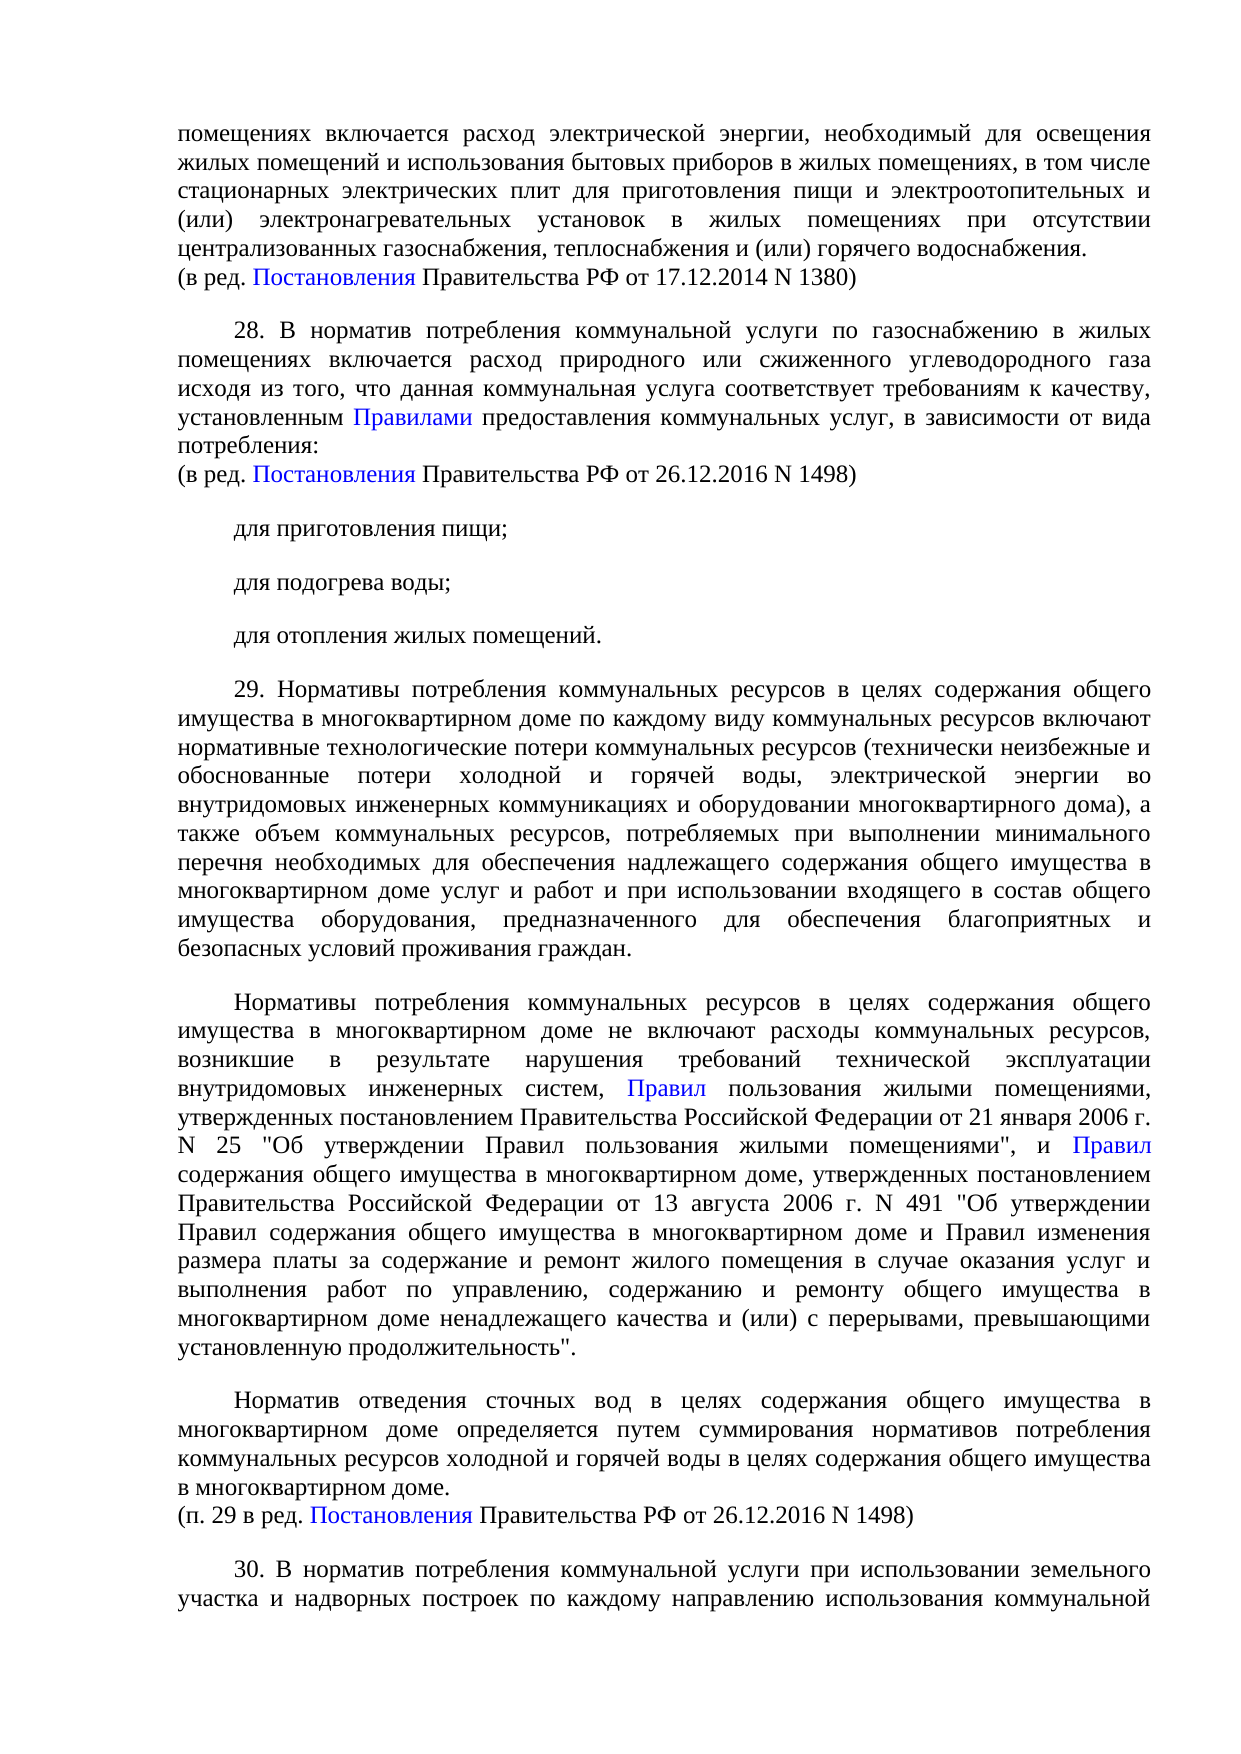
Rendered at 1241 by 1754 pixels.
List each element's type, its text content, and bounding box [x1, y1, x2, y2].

text (в ред. Постановления Правительства РФ от 17.12.2014 N 1380) [177, 262, 1152, 291]
text (в ред. Постановления Правительства РФ от 26.12.2016 N 1498) [177, 459, 1152, 488]
text для отопления жилых помещений. [177, 621, 1152, 649]
text 29. Нормативы потребления коммунальных ресурсов в целях содержания общего имущества в многоквартирном доме по каждому виду коммунальных ресурсов включают нормативные технологические потери коммунальных ресурсов (технически неизбежные и обоснованные потери холодной и горячей воды, электрической энергии во внутридомовых инженерных коммуникациях и оборудовании многоквартирного дома), а также объем коммунальных ресурсов, потребляемых при выполнении минимального перечня необходимых для обеспечения надлежащего содержания общего имущества в многоквартирном доме услуг и работ и при использовании входящего в состав общего имущества оборудования, предназначенного для обеспечения благоприятных и безопасных условий проживания граждан. [177, 674, 1152, 962]
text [177, 1554, 1152, 1612]
text 28. В норматив потребления коммунальной услуги по газоснабжению в жилых помещениях включается расход природного или сжиженного углеводородного газа исходя из того, что данная коммунальная услуга соответствует требованиям к качеству, установленным Правилами предоставления коммунальных услуг, в зависимости от вида потребления: [177, 316, 1152, 459]
text для приготовления пищи; [177, 513, 1152, 542]
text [177, 118, 1152, 262]
text для подогрева воды; [177, 567, 1152, 596]
text Норматив отведения сточных вод в целях содержания общего имущества в многоквартирном доме определяется путем суммирования нормативов потребления коммунальных ресурсов холодной и горячей воды в целях содержания общего имущества в многоквартирном доме. [177, 1386, 1152, 1501]
text (п. 29 в ред. Постановления Правительства РФ от 26.12.2016 N 1498) [177, 1501, 1152, 1529]
text Нормативы потребления коммунальных ресурсов в целях содержания общего имущества в многоквартирном доме не включают расходы коммунальных ресурсов, возникшие в результате нарушения требований технической эксплуатации внутридомовых инженерных систем, Правил пользования жилыми помещениями, утвержденных постановлением Правительства Российской Федерации от 21 января 2006 г. N 25 "Об утверждении Правил пользования жилыми помещениями", и Правил содержания общего имущества в многоквартирном доме, утвержденных постановлением Правительства Российской Федерации от 13 августа 2006 г. N 491 "Об утверждении Правил содержания общего имущества в многоквартирном доме и Правил изменения размера платы за содержание и ремонт жилого помещения в случае оказания услуг и выполнения работ по управлению, содержанию и ремонту общего имущества в многоквартирном доме ненадлежащего качества и (или) с перерывами, превышающими установленную продолжительность". [177, 987, 1152, 1361]
